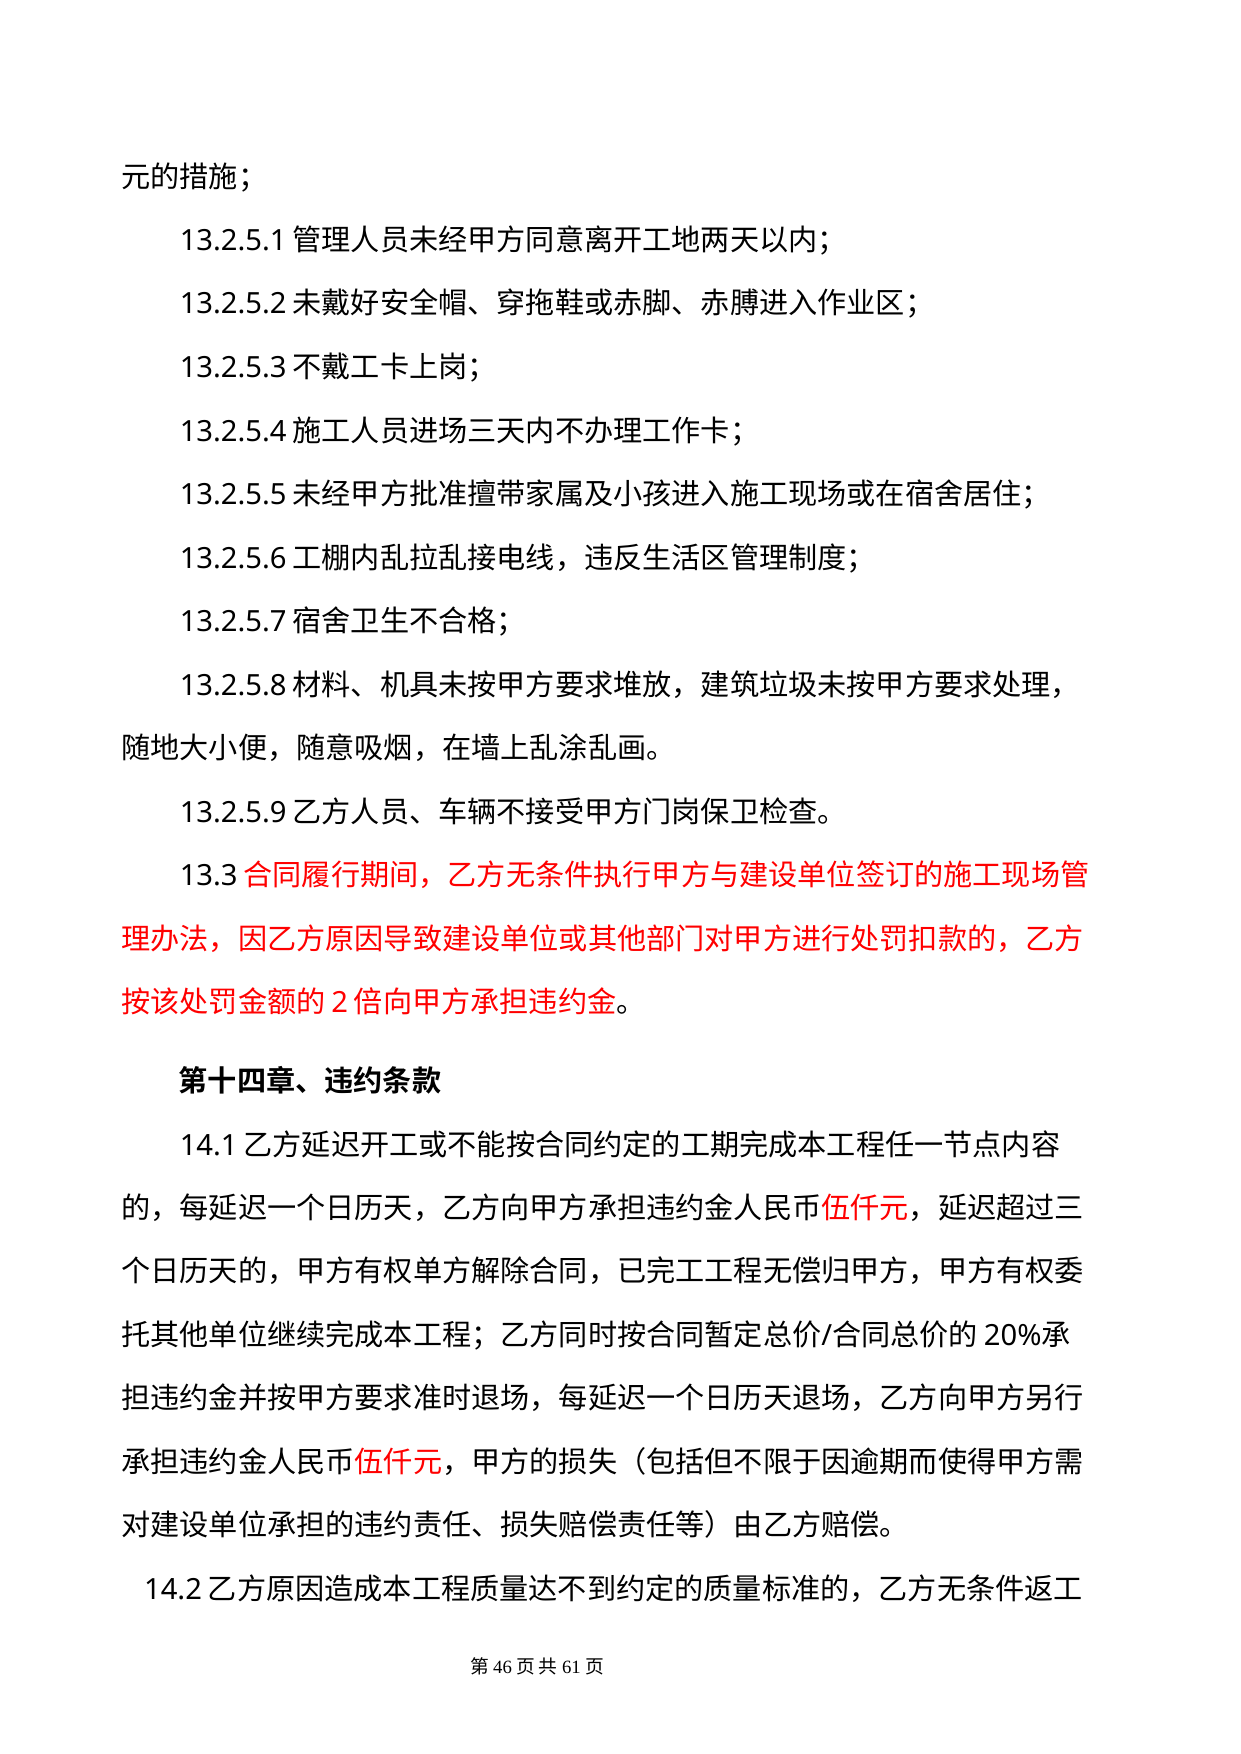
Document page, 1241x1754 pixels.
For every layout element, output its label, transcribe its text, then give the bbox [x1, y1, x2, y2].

text 13.2.5.8材料、机具未按甲方要求堆放，建筑垃圾未按甲方要求处理，随地大小便，随意吸烟，在墙上乱涂乱画。 [121, 661, 1098, 767]
text 13.2.5.4施工人员进场三天内不办理工作卡； [121, 407, 1098, 449]
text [121, 153, 1098, 195]
text 13.2.5.3不戴工卡上岗； [121, 344, 1098, 386]
text 13.2.5.2未戴好安全帽、穿拖鞋或赤脚、赤膊进入作业区； [121, 280, 1098, 322]
text 13.2.5.1管理人员未经甲方同意离开工地两天以内； [121, 217, 1098, 259]
text 13.2.5.9乙方人员、车辆不接受甲方门岗保卫检查。 [121, 788, 1098, 831]
text 13.2.5.7宿舍卫生不合格； [121, 598, 1098, 640]
text 第十四章、违约条款 [120, 1058, 1098, 1100]
text 13.2.5.6工棚内乱拉乱接电线，违反生活区管理制度； [121, 534, 1098, 577]
text 13.2.5.5未经甲方批准擅带家属及小孩进入施工现场或在宿舍居住； [121, 471, 1098, 513]
text 13.3合同履行期间，乙方无条件执行甲方与建设单位签订的施工现场管理办法，因乙方原因导致建设单位或其他部门对甲方进行处罚扣款的，乙方按该处罚金额的2倍向甲方承担违约金。 [121, 852, 1098, 1021]
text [121, 1121, 1098, 1608]
